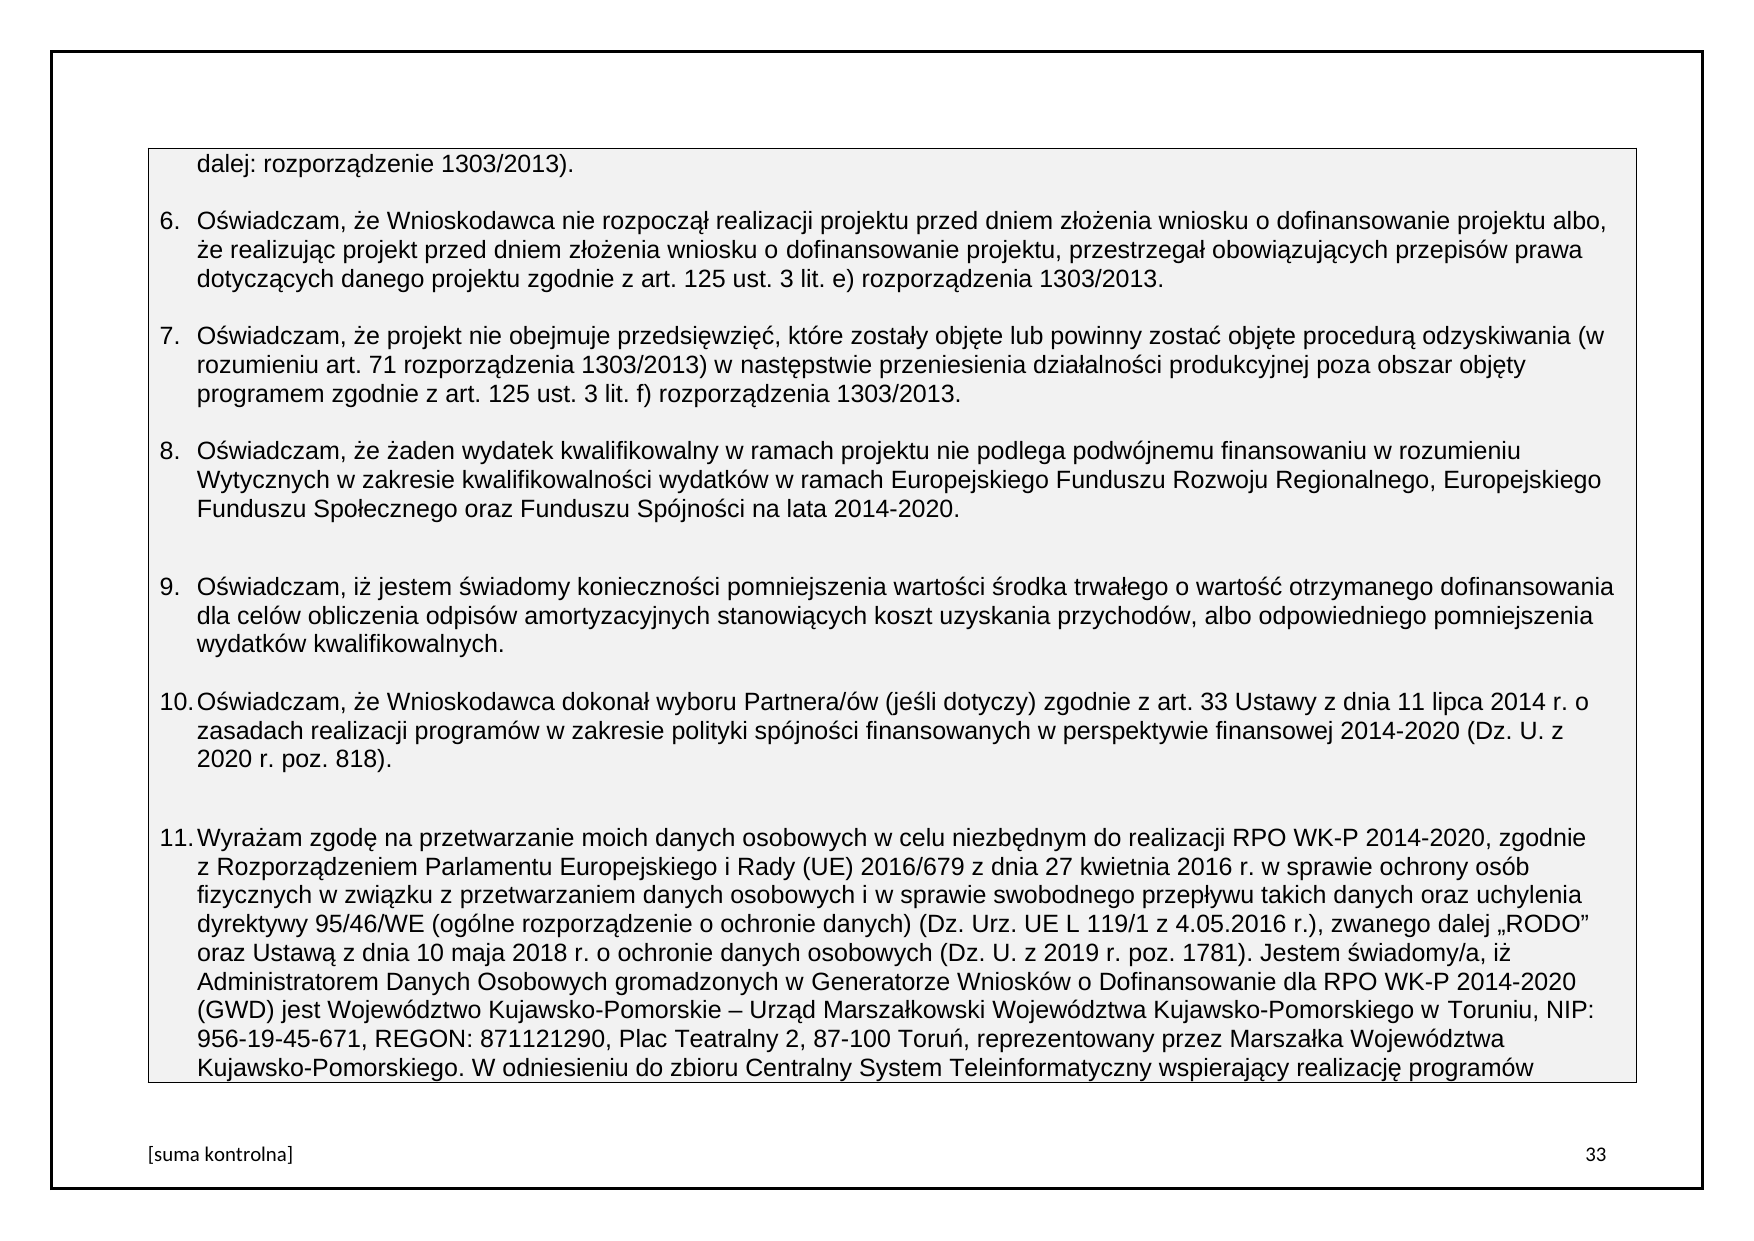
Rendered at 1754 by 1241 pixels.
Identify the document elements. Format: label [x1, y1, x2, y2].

table_header [149, 149, 1636, 1082]
